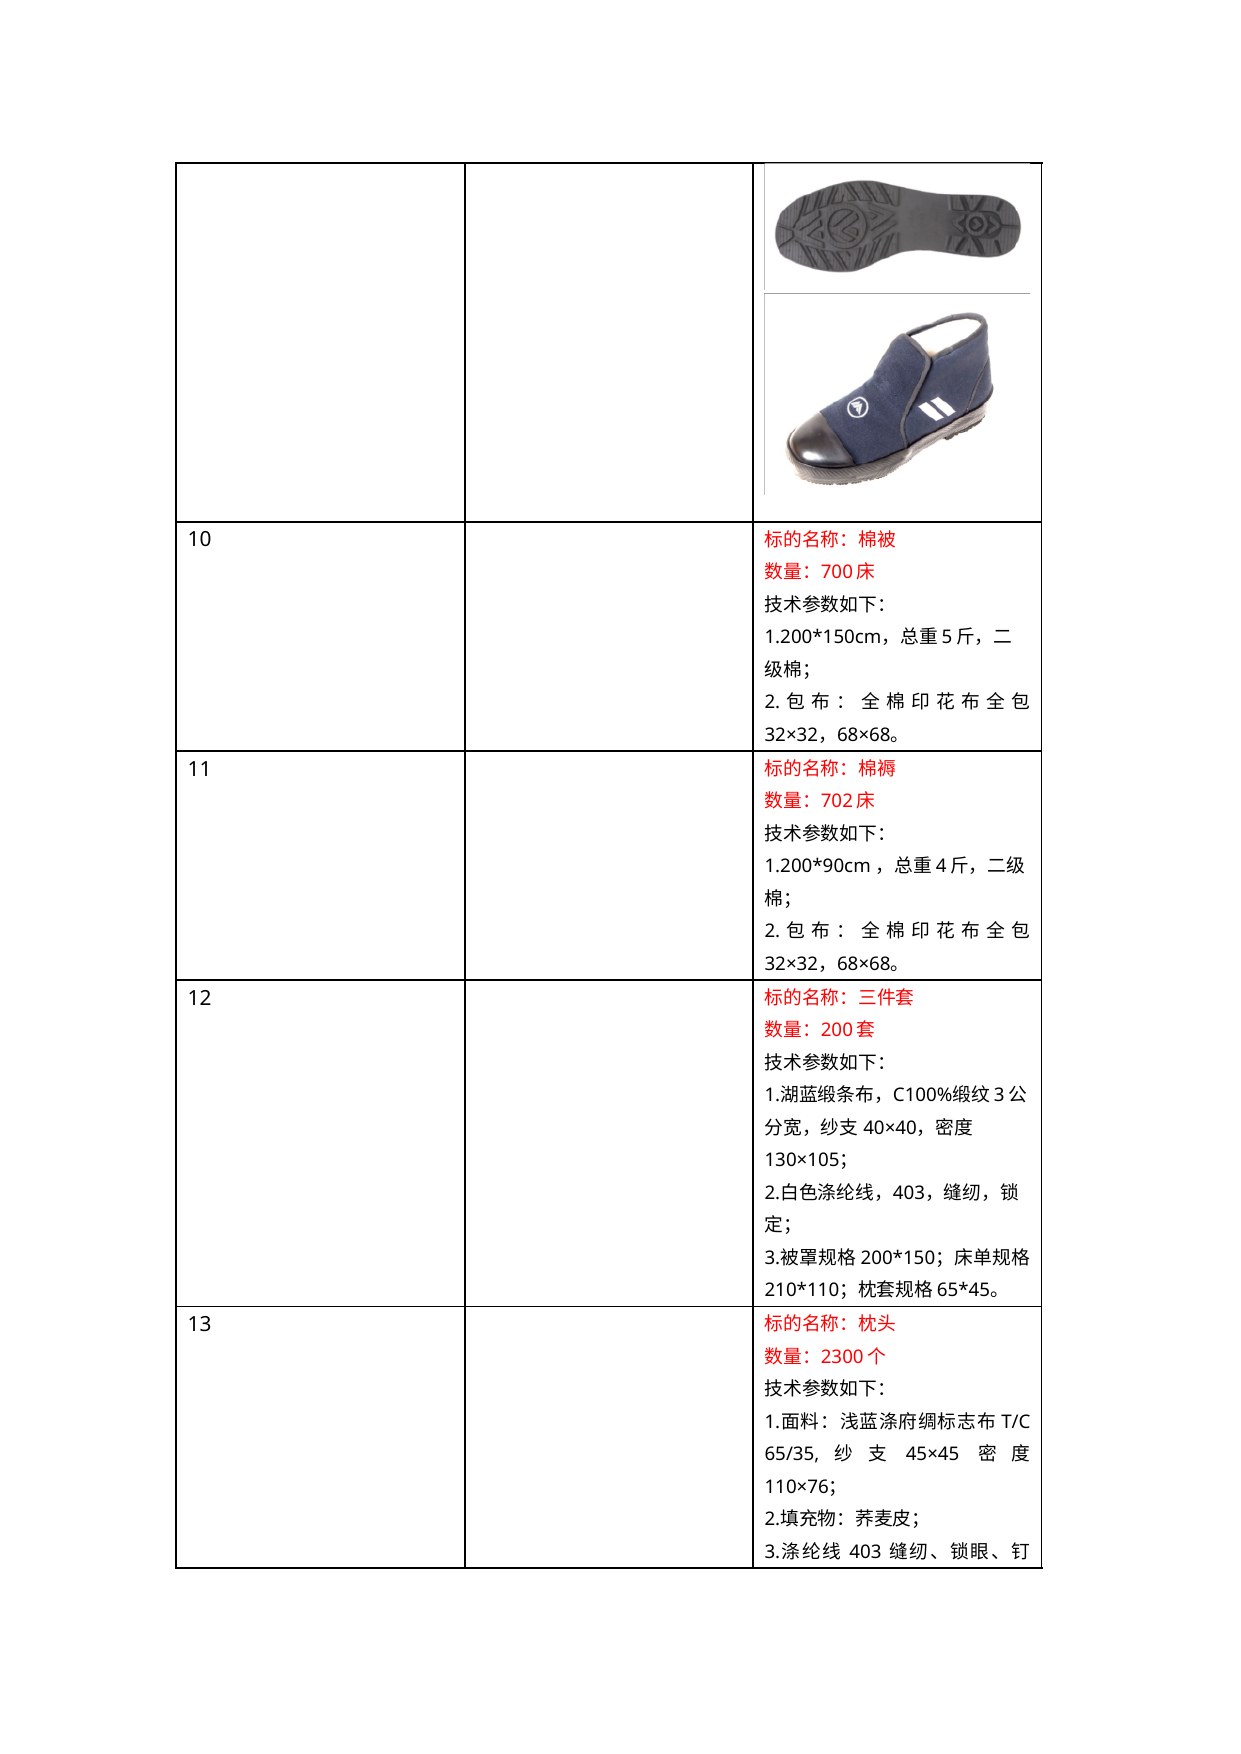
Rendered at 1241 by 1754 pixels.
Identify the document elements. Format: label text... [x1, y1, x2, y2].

table_cell [466, 752, 752, 979]
table_cell 13 [177, 1307, 464, 1567]
table_cell 10 [177, 523, 464, 750]
table_cell [466, 1307, 752, 1567]
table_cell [754, 164, 1041, 521]
table_cell 12 [177, 981, 464, 1306]
picture [764, 293, 1031, 495]
table_cell 11 [177, 752, 464, 979]
table_cell 标的名称：三件套 数量：200套 技术参数如下： 1.湖蓝缎条布，C100%缎纹3公分宽，纱支 40×40，密度 130×105； 2.白色涤纶线，403，缝纫，锁定； 3.被罩规格200*150；床单规格210*110；枕套规格65*45。 [754, 981, 1041, 1306]
table_cell 标的名称：棉褥 数量：702床 技术参数如下： 1.200*90cm ，总重4斤，二级棉； 2.包布：全棉印花布全包32×32，68×68。 [754, 752, 1041, 979]
table_cell 9 [177, 164, 464, 521]
table_cell [466, 981, 752, 1306]
picture [764, 163, 1031, 290]
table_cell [754, 1307, 1041, 1567]
table_cell [466, 164, 752, 521]
table_cell 标的名称：棉被 数量：700床 技术参数如下： 1.200*150cm，总重5斤，二级棉； 2.包布：全棉印花布全包32×32，68×68。 [754, 523, 1041, 750]
table_cell [466, 523, 752, 750]
